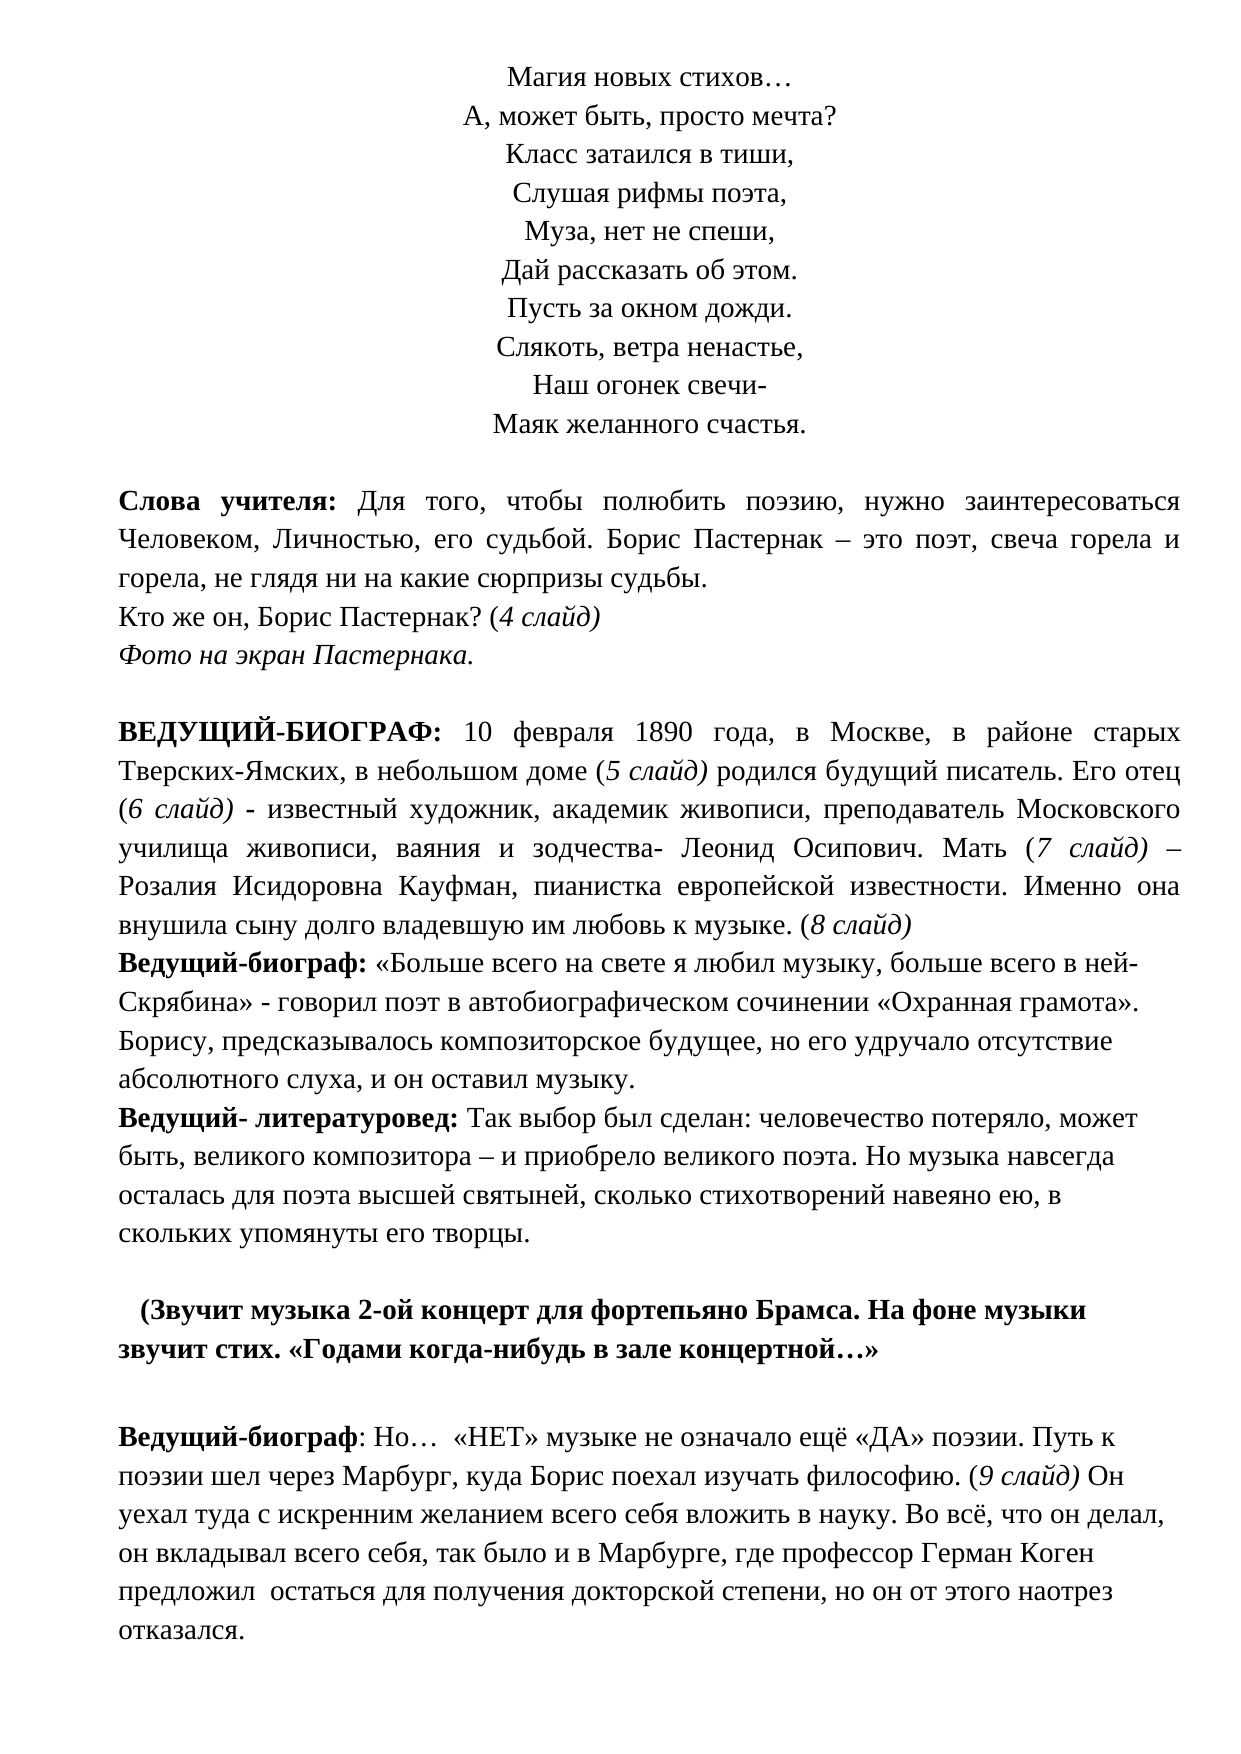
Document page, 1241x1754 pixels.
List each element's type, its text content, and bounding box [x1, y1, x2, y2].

text Маяк желанного счастья. [118, 406, 1181, 439]
text Класс затаился в тиши, [118, 136, 1181, 170]
text Пусть за окном дожди. [118, 290, 1181, 324]
text ВЕДУЩИЙ-БИОГРАФ: 10 февраля 1890 года, в Москве, в районе старых Тверских-Ямских, в небольшом доме (5 слайд) родился будущий писатель. Его отец (6 слайд) - известный художник, академик живописи, преподаватель Московского училища живописи, ваяния и зодчества- Леонид Осипович. Мать (7 слайд) – Розалия Исидоровна Кауфман, пианистка европейской известности. Именно она внушила сыну долго владевшую им любовь к музыке. (8 слайд) [118, 714, 1181, 941]
text Слушая рифмы поэта, [118, 175, 1181, 208]
text Ведущий-биограф: «Больше всего на свете я любил музыку, больше всего в ней- Скрябина» - говорил поэт в автобиографическом сочинении «Охранная грамота». Борису, предсказывалось композиторское будущее, но его удручало отсутствие абсолютного слуха, и он оставил музыку. [118, 946, 1181, 1095]
text Дай рассказать об этом. [118, 252, 1181, 285]
text Ведущий- литературовед: Так выбор был сделан: человечество потеряло, может быть, великого композитора – и приобрело великого поэта. Но музыка навсегда осталась для поэта высшей святыней, сколько стихотворений навеяно ею, в скольких упомянуты его творцы. [118, 1100, 1181, 1249]
text Наш огонек свечи- [118, 367, 1181, 401]
text Магия новых стихов… [118, 59, 1181, 93]
text Ведущий-биограф: Но… «НЕТ» музыке не означало ещё «ДА» поэзии. Путь к поэзии шел через Марбург, куда Борис поехал изучать философию. (9 слайд) Он уехал туда с искренним желанием всего себя вложить в науку. Во всё, что он делал, он вкладывал всего себя, так было и в Марбурге, где профессор Герман Коген предложил остаться для получения докторской степени, но он от этого наотрез отказался. [118, 1419, 1181, 1645]
text Муза, нет не спеши, [118, 213, 1181, 247]
text (Звучит музыка 2-ой концерт для фортепьяно Брамса. На фоне музыки звучит стих. «Годами когда-нибудь в зале концертной…» [118, 1292, 1181, 1364]
text Кто же он, Борис Пастернак? (4 слайд) [118, 599, 1181, 632]
text Слякоть, ветра ненастье, [118, 329, 1181, 362]
text А, может быть, просто мечта? [118, 98, 1181, 131]
text Слова учителя: Для того, чтобы полюбить поэзию, нужно заинтересоваться Человеком, Личностью, его судьбой. Борис Пастернак – это поэт, свеча горела и горела, не глядя ни на какие сюрпризы судьбы. [118, 483, 1181, 594]
text Фото на экран Пастернака. [118, 637, 1181, 671]
